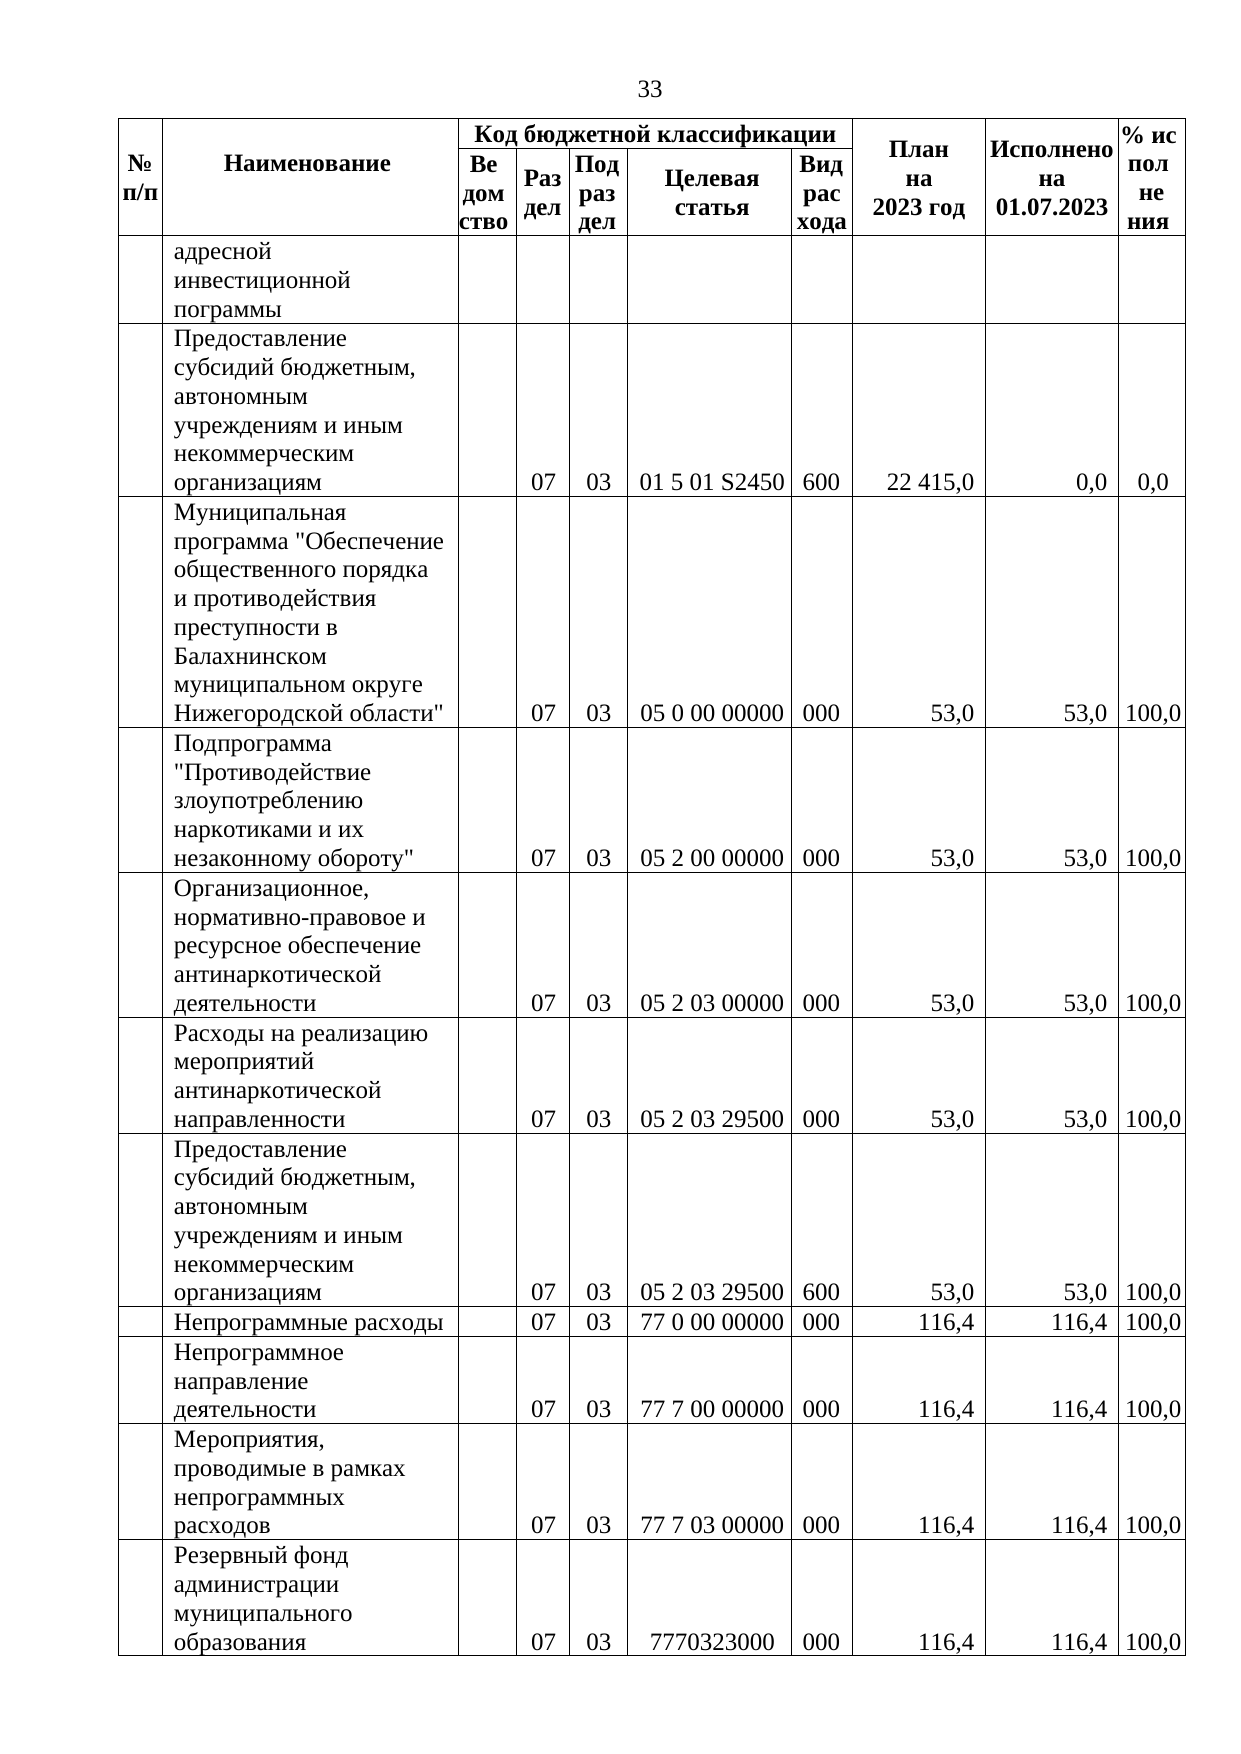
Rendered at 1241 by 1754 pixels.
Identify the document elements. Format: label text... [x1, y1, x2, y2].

table_cell Целевая статья [628, 149, 791, 235]
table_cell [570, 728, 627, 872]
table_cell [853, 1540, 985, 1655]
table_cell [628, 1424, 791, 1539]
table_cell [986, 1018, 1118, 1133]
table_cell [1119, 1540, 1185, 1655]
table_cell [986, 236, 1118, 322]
table_header План на 2023 год [853, 119, 985, 235]
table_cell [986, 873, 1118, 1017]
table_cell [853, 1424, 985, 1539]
table_cell Ве дом ство [459, 149, 516, 235]
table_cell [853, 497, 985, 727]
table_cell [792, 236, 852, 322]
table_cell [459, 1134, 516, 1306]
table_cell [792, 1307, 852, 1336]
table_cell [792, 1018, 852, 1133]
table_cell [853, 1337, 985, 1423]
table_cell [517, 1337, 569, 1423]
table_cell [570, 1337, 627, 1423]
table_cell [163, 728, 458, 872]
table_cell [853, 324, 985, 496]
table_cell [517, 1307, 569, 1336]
table_cell Вид рас хода [792, 149, 852, 235]
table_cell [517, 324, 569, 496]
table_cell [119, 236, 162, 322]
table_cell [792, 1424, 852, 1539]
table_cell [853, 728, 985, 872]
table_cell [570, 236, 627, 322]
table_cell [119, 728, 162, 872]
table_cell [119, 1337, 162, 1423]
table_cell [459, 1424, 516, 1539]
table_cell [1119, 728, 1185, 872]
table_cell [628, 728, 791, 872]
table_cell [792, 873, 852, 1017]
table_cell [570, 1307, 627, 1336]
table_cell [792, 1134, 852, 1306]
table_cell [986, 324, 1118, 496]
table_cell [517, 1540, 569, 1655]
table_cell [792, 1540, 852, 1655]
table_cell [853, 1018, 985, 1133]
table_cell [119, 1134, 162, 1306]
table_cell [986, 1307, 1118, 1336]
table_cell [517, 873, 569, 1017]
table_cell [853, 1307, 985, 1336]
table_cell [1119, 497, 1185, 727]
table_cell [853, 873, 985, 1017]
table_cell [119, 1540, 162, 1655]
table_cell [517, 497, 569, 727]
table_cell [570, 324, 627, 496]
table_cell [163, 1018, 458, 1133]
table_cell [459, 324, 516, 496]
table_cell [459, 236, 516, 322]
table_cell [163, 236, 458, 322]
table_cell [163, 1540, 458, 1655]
table_header % ис пол не ния [1119, 119, 1185, 235]
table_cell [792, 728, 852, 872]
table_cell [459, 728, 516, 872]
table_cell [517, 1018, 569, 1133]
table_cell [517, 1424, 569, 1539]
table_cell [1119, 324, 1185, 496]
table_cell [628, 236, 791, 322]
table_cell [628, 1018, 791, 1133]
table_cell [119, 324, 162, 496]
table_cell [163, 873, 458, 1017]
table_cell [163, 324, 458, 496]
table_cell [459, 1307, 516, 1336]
table_header Исполнено на 01.07.2023 [986, 119, 1118, 235]
table_cell Подраз дел [570, 149, 627, 235]
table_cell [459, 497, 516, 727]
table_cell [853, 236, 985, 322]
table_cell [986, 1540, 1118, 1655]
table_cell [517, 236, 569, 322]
table_header Наименование [163, 119, 458, 235]
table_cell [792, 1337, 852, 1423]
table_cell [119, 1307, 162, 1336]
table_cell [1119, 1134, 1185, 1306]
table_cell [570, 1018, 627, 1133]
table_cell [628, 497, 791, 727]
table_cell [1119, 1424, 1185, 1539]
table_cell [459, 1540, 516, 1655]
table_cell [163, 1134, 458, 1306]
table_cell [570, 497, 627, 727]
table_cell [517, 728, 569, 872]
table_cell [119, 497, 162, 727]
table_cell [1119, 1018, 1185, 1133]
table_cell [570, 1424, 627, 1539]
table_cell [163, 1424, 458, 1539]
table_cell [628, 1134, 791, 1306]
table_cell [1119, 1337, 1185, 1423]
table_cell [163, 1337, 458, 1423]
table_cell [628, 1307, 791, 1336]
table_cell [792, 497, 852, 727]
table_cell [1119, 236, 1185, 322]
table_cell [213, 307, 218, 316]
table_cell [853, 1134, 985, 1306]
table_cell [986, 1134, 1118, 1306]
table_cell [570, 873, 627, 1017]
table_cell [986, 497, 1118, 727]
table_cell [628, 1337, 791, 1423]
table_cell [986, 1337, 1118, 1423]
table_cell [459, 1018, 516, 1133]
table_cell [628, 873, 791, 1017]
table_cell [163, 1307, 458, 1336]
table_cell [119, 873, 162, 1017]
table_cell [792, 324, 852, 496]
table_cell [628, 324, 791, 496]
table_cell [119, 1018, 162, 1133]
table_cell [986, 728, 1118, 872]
table_header Код бюджетной классификации [459, 119, 852, 148]
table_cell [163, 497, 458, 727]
table_cell Раз дел [517, 149, 569, 235]
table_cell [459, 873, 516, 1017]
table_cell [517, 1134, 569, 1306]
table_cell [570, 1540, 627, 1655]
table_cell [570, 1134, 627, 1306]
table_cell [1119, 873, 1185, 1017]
table_header № п/п [119, 119, 162, 235]
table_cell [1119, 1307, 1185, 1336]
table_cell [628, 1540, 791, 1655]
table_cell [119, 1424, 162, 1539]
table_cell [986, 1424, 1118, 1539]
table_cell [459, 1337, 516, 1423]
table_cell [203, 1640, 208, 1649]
